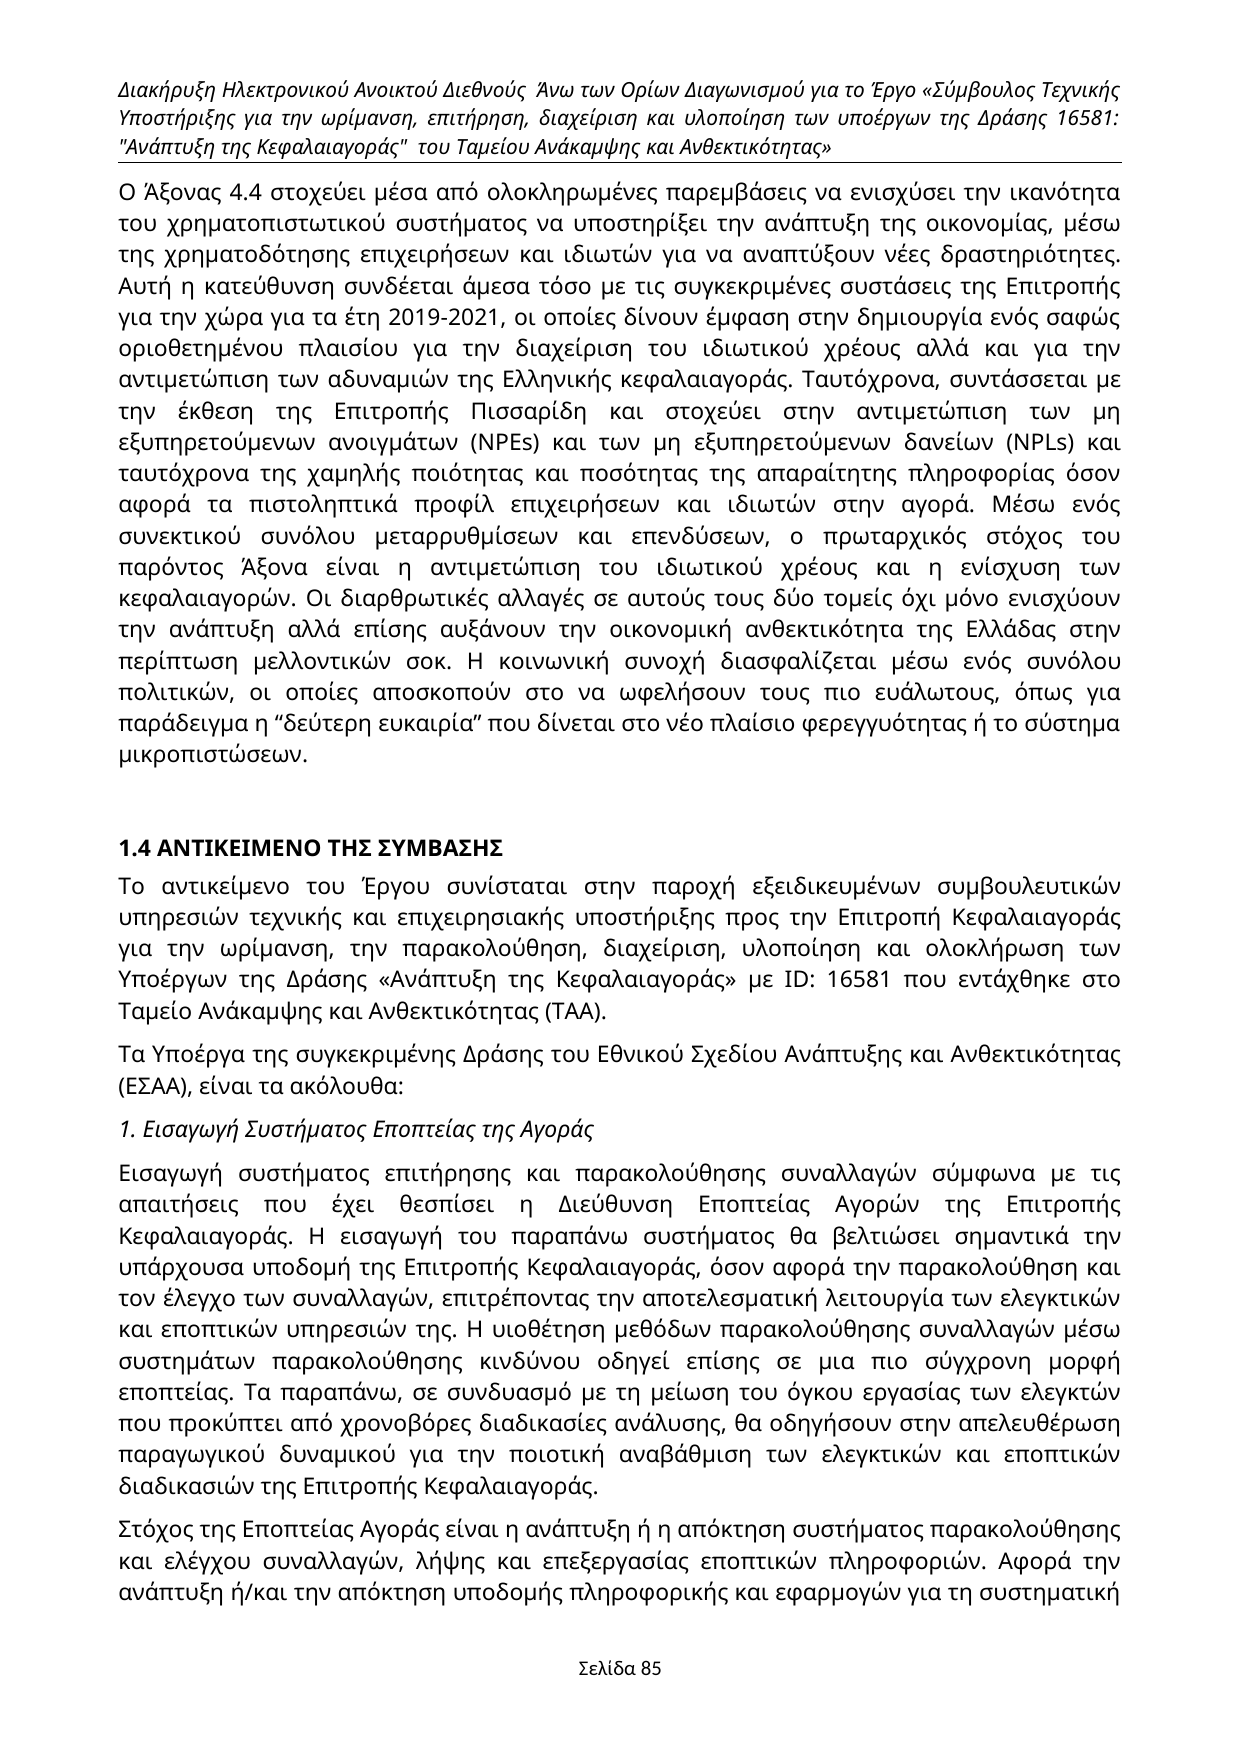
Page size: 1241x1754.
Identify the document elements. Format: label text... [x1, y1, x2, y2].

text Εισαγωγή συστήματος επιτήρησης και παρακολούθησης συναλλαγών σύμφωνα με τις απαιτήσεις που έχει θεσπίσει η Διεύθυνση Εποπτείας Αγορών της Επιτροπής Κεφαλαιαγοράς. Η εισαγωγή του παραπάνω συστήματος θα βελτιώσει σημαντικά την υπάρχουσα υποδομή της Επιτροπής Κεφαλαιαγοράς, όσον αφορά την παρακολούθηση και τον έλεγχο των συναλλαγών, επιτρέποντας την αποτελεσματική λειτουργία των ελεγκτικών και εποπτικών υπηρεσιών της. Η υιοθέτηση μεθόδων παρακολούθησης συναλλαγών μέσω συστημάτων παρακολούθησης κινδύνου οδηγεί επίσης σε μια πιο σύγχρονη μορφή εποπτείας. Τα παραπάνω, σε συνδυασμό με τη μείωση του όγκου εργασίας των ελεγκτών που προκύπτει από χρονοβόρες διαδικασίες ανάλυσης, θα οδηγήσουν στην απελευθέρωση παραγωγικού δυναμικού για την ποιοτική αναβάθμιση των ελεγκτικών και εποπτικών διαδικασιών της Επιτροπής Κεφαλαιαγοράς. [118, 1157, 1122, 1501]
text Ο Άξονας 4.4 στοχεύει μέσα από ολοκληρωμένες παρεμβάσεις να ενισχύσει την ικανότητα του χρηματοπιστωτικού συστήματος να υποστηρίξει την ανάπτυξη της οικονομίας, μέσω της χρηματοδότησης επιχειρήσεων και ιδιωτών για να αναπτύξουν νέες δραστηριότητες. Αυτή η κατεύθυνση συνδέεται άμεσα τόσο με τις συγκεκριμένες συστάσεις της Επιτροπής για την χώρα για τα έτη 2019-2021, οι οποίες δίνουν έμφαση στην δημιουργία ενός σαφώς οριοθετημένου πλαισίου για την διαχείριση του ιδιωτικού χρέους αλλά και για την αντιμετώπιση των αδυναμιών της Ελληνικής κεφαλαιαγοράς. Ταυτόχρονα, συντάσσεται με την έκθεση της Επιτροπής Πισσαρίδη και στοχεύει στην αντιμετώπιση των μη εξυπηρετούμενων ανοιγμάτων (NPΕs) και των μη εξυπηρετούμενων δανείων (NPLs) και ταυτόχρονα της χαμηλής ποιότητας και ποσότητας της απαραίτητης πληροφορίας όσον αφορά τα πιστοληπτικά προφίλ επιχειρήσεων και ιδιωτών στην αγορά. Μέσω ενός συνεκτικού συνόλου μεταρρυθμίσεων και επενδύσεων, ο πρωταρχικός στόχος του παρόντος Άξονα είναι η αντιμετώπιση του ιδιωτικού χρέους και η ενίσχυση των κεφαλαιαγορών. Οι διαρθρωτικές αλλαγές σε αυτούς τους δύο τομείς όχι μόνο ενισχύουν την ανάπτυξη αλλά επίσης αυξάνουν την οικονομική ανθεκτικότητα της Ελλάδας στην περίπτωση μελλοντικών σοκ. Η κοινωνική συνοχή διασφαλίζεται μέσω ενός συνόλου πολιτικών, οι οποίες αποσκοπούν στο να ωφελήσουν τους πιο ευάλωτους, όπως για παράδειγμα η “δεύτερη ευκαιρία” που δίνεται στο νέο πλαίσιο φερεγγυότητας ή το σύστημα μικροπιστώσεων. [118, 176, 1122, 770]
subtitle 1.4 ΑΝΤΙΚΕΙΜΕΝΟ ΤΗΣ ΣΥΜΒΑΣΗΣ [118, 832, 1122, 863]
text Το αντικείμενο του Έργου συνίσταται στην παροχή εξειδικευμένων συμβουλευτικών υπηρεσιών τεχνικής και επιχειρησιακής υποστήριξης προς την Επιτροπή Κεφαλαιαγοράς για την ωρίμανση, την παρακολούθηση, διαχείριση, υλοποίηση και ολοκλήρωση των Υποέργων της Δράσης «Ανάπτυξη της Κεφαλαιαγοράς» με ID: 16581 που εντάχθηκε στο Ταμείο Ανάκαμψης και Ανθεκτικότητας (ΤΑΑ). [118, 870, 1122, 1026]
text Τα Υποέργα της συγκεκριμένης Δράσης του Εθνικού Σχεδίου Ανάπτυξης και Ανθεκτικότητας (ΕΣΑΑ), είναι τα ακόλουθα: [118, 1038, 1122, 1101]
text 1. Εισαγωγή Συστήματος Εποπτείας της Αγοράς [118, 1113, 1122, 1145]
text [118, 1513, 1122, 1607]
